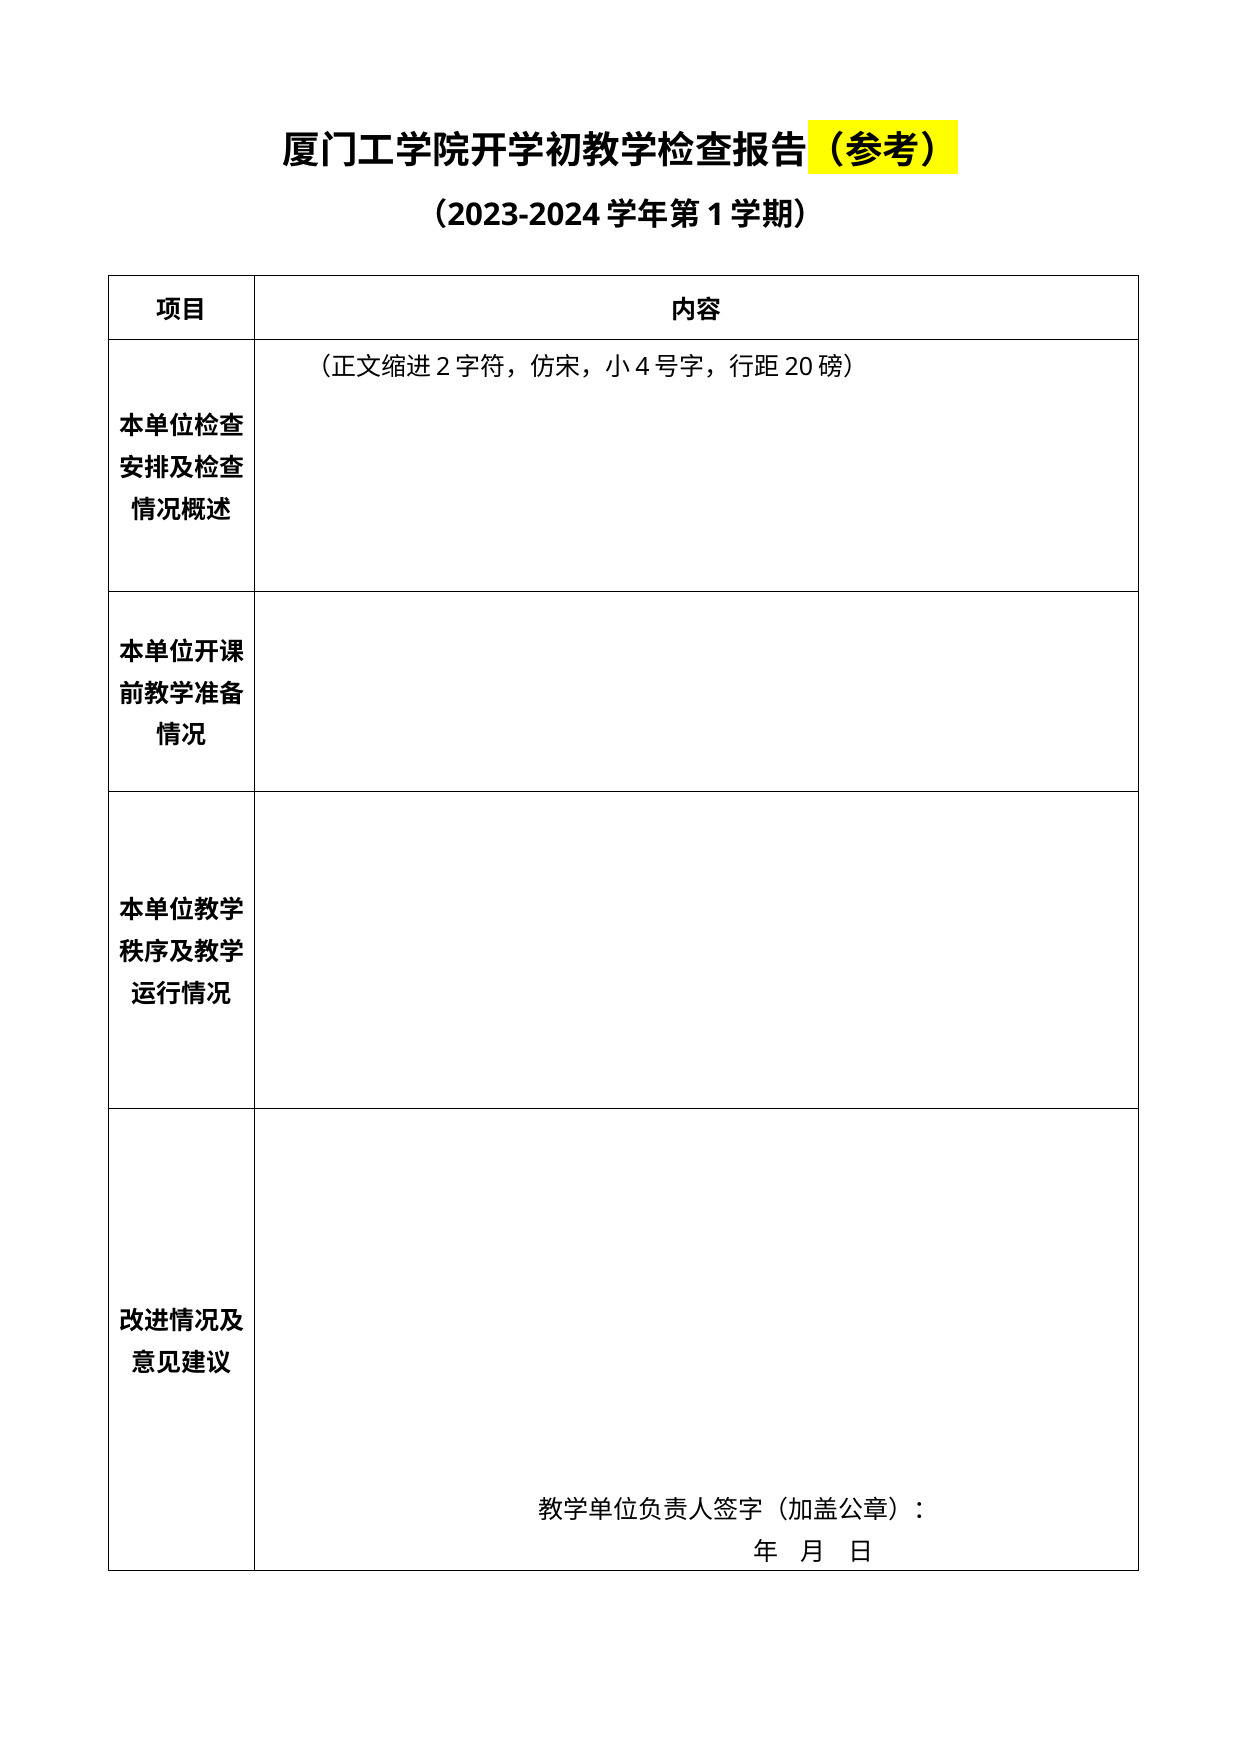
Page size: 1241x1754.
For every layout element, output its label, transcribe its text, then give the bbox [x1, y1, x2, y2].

table_cell 本单位教学秩序及教学运行情况 [109, 792, 254, 1108]
table_cell [255, 592, 1138, 791]
text （2023-2024学年第1学期） [106, 180, 1134, 245]
table_cell （正文缩进2字符，仿宋，小4号字，行距20磅） [255, 340, 1138, 591]
table_cell 本单位开课前教学准备情况 [109, 592, 254, 791]
table_cell 教学单位负责人签字（加盖公章）： 年 月 日 [255, 1109, 1138, 1570]
table_cell 改进情况及意见建议 [109, 1109, 254, 1570]
table_header 项目 [109, 276, 254, 339]
text 厦门工学院开学初教学检查报告（参考） [106, 115, 1134, 180]
table_cell 本单位检查安排及检查情况概述 [109, 340, 254, 591]
table_header 内容 [255, 276, 1138, 339]
table_cell [255, 792, 1138, 1108]
